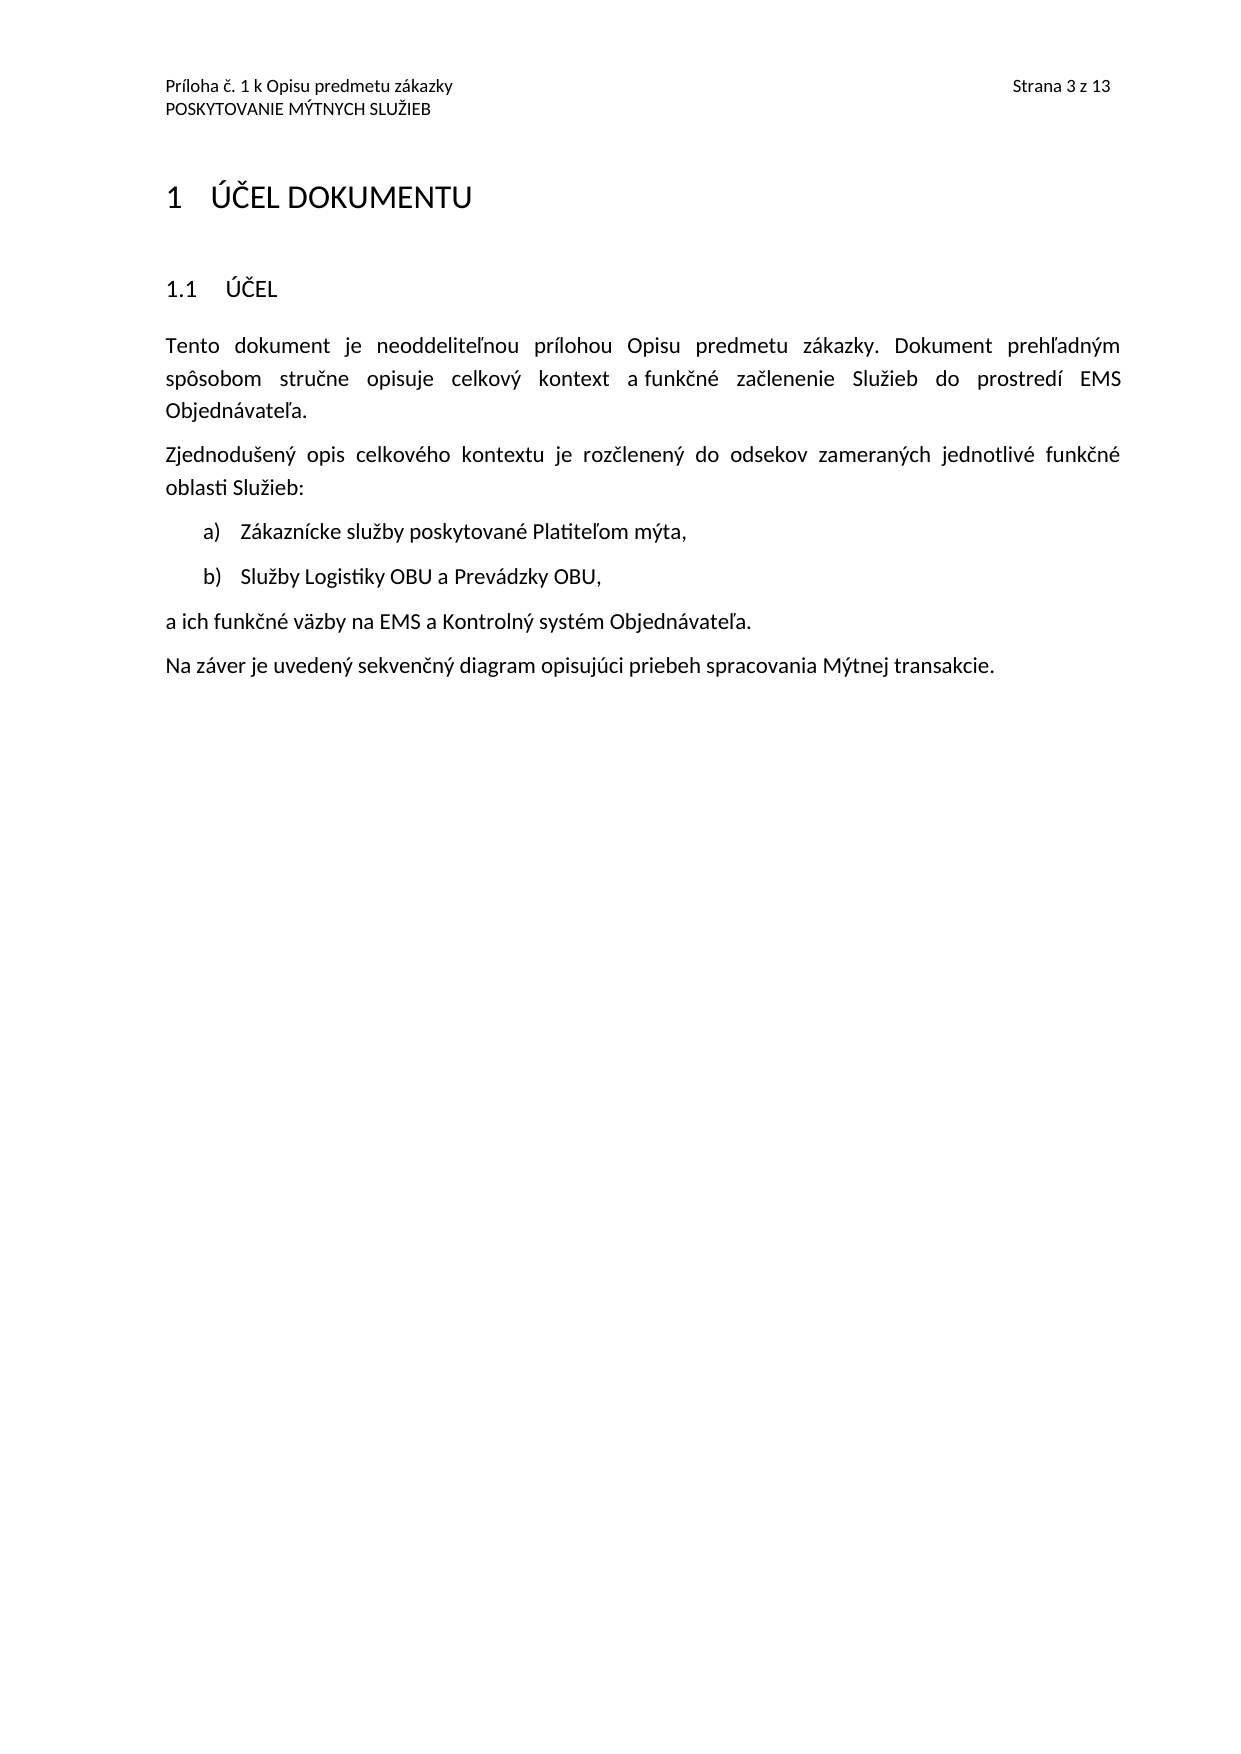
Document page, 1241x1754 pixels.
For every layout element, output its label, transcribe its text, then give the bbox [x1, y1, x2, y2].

text Na záver je uvedený sekvenčný diagram opisujúci priebeh spracovania Mýtnej transakcie. [165, 652, 1122, 679]
text Tento dokument je neoddeliteľnou prílohou Opisu predmetu zákazky. Dokument prehľadným spôsobom stručne opisuje celkový kontext a funkčné začlenenie Služieb do prostredí EMS Objednávateľa. [165, 332, 1122, 424]
text a ich funkčné väzby na EMS a Kontrolný systém Objednávateľa. [165, 607, 1122, 635]
list Zákaznícke služby poskytované Platiteľom mýta, [203, 517, 1122, 546]
subtitle Účel dokumentu [165, 177, 1122, 217]
list Služby Logistiky OBU a Prevádzky OBU, [203, 562, 1122, 590]
subtitle Účel [165, 273, 1122, 304]
text Zjednodušený opis celkového kontextu je rozčlenený do odsekov zameraných jednotlivé funkčné oblasti Služieb: [165, 441, 1122, 501]
